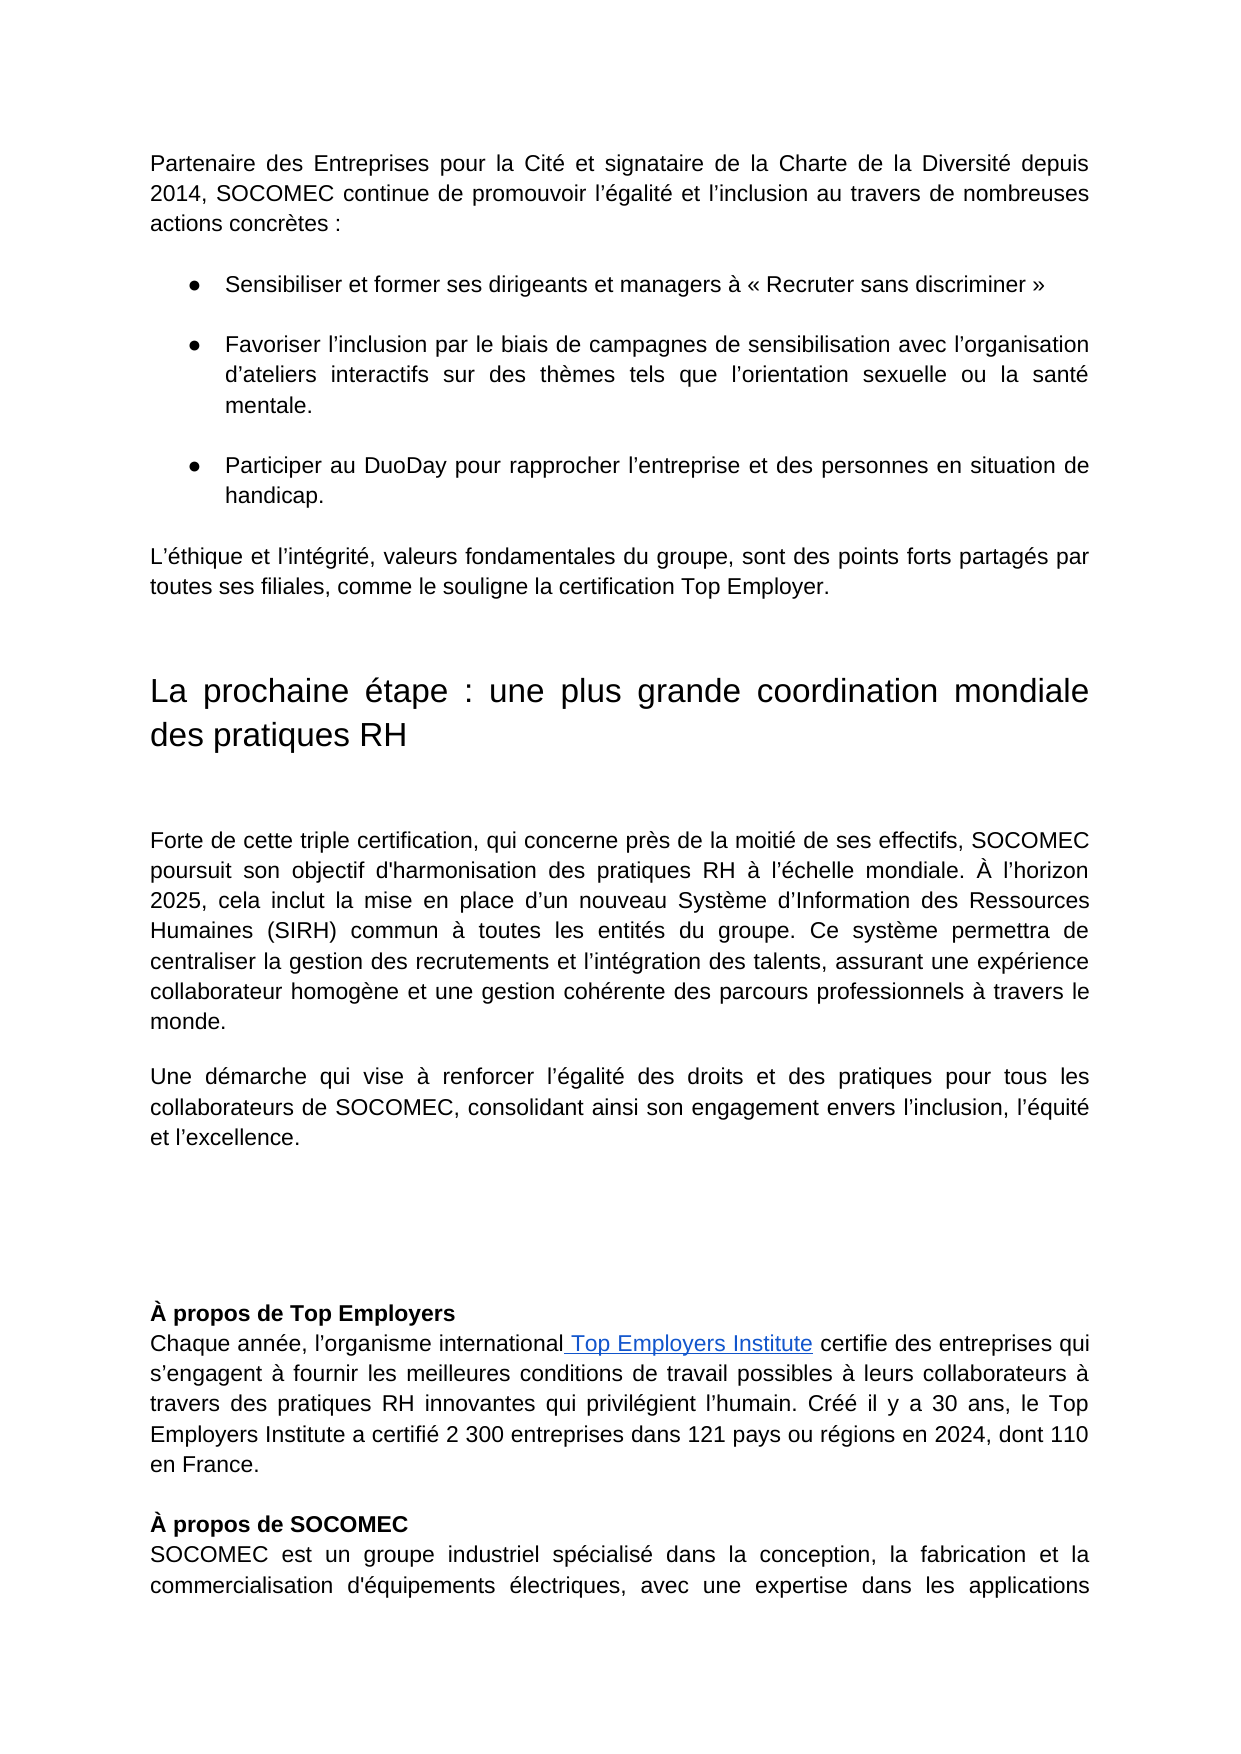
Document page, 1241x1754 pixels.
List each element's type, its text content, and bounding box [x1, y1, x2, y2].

text Forte de cette triple certification, qui concerne près de la moitié de ses effectifs, SOCOMEC poursuit son objectif d'harmonisation des pratiques RH à l’échelle mondiale. À l’horizon 2025, cela inclut la mise en place d’un nouveau Système d’Information des Ressources Humaines (SIRH) commun à toutes les entités du groupe. Ce système permettra de centraliser la gestion des recrutements et l’intégration des talents, assurant une expérience collaborateur homogène et une gestion cohérente des parcours professionnels à travers le monde. [150, 827, 1090, 1034]
list Sensibiliser et former ses dirigeants et managers à « Recruter sans discriminer » [187, 271, 1090, 297]
text À propos de Top Employers [150, 1300, 1090, 1326]
text À propos de SOCOMEC [150, 1511, 1090, 1538]
text Partenaire des Entreprises pour la Cité et signataire de la Charte de la Diversité depuis 2014, SOCOMEC continue de promouvoir l’égalité et l’inclusion au travers de nombreuses actions concrètes : [150, 150, 1090, 237]
text L’éthique et l’intégrité, valeurs fondamentales du groupe, sont des points forts partagés par toutes ses filiales, comme le souligne la certification Top Employer. [150, 543, 1090, 599]
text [150, 1541, 1090, 1598]
subtitle La prochaine étape : une plus grande coordination mondiale des pratiques RH [150, 671, 1090, 753]
list Favoriser l’inclusion par le biais de campagnes de sensibilisation avec l’organisation d’ateliers interactifs sur des thèmes tels que l’orientation sexuelle ou la santé mentale. [187, 331, 1090, 418]
text Chaque année, l’organisme international Top Employers Institute certifie des entreprises qui s’engagent à fournir les meilleures conditions de travail possibles à leurs collaborateurs à travers des pratiques RH innovantes qui privilégient l’humain. Créé il y a 30 ans, le Top Employers Institute a certifié 2 300 entreprises dans 121 pays ou régions en 2024, dont 110 en France. [150, 1330, 1090, 1477]
text Une démarche qui vise à renforcer l’égalité des droits et des pratiques pour tous les collaborateurs de SOCOMEC, consolidant ainsi son engagement envers l’inclusion, l’équité et l’excellence. [150, 1063, 1090, 1150]
list Participer au DuoDay pour rapprocher l’entreprise et des personnes en situation de handicap. [187, 452, 1090, 509]
